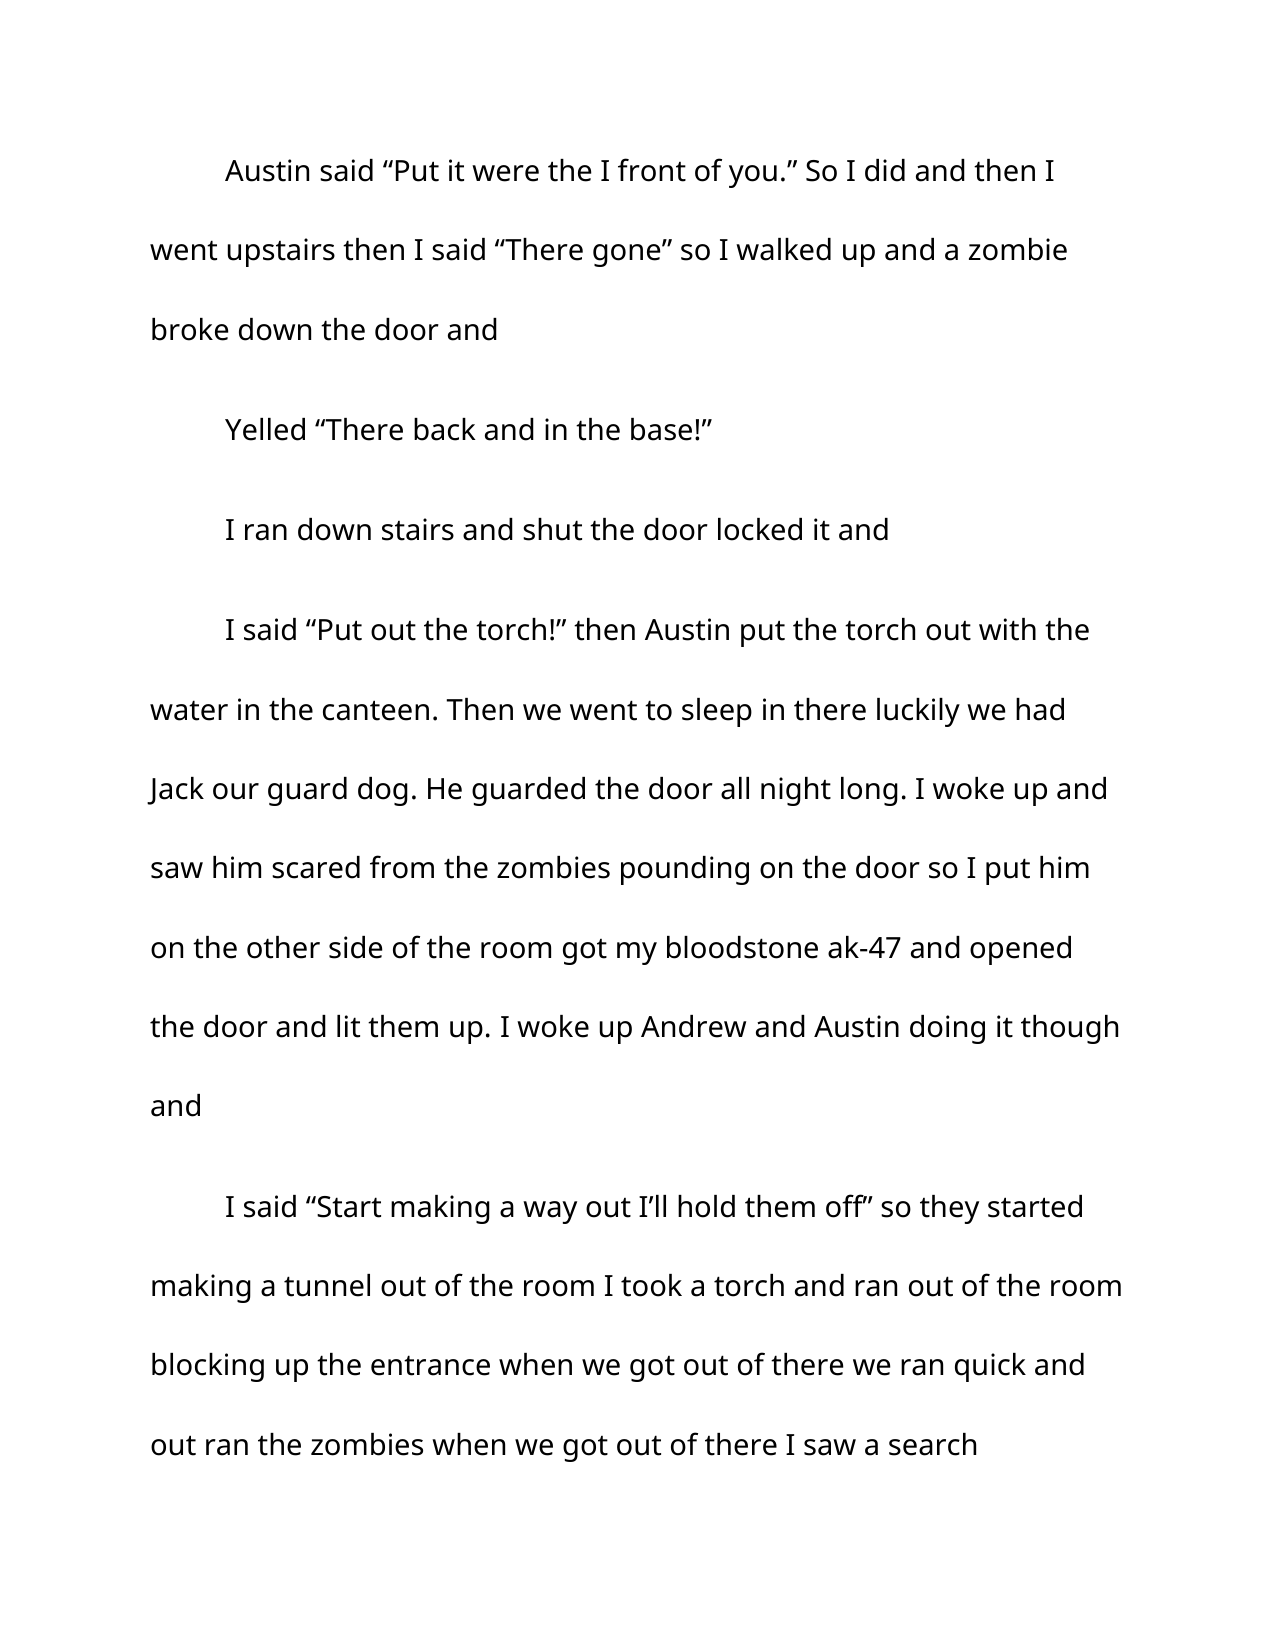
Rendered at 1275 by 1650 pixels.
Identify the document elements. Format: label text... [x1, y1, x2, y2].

text Yelled “There back and in the base!” [150, 409, 1125, 449]
text I ran down stairs and shut the door locked it and [150, 509, 1125, 549]
text Austin said “Put it were the I front of you.” So I did and then I went upstairs then I said “There gone” so I walked up and a zombie broke down the door and [150, 150, 1125, 348]
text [150, 1186, 1125, 1464]
text I said “Put out the torch!” then Austin put the torch out with the water in the canteen. Then we went to sleep in there luckily we had Jack our guard dog. He guarded the door all night long. I woke up and saw him scared from the zombies pounding on the door so I put him on the other side of the room got my bloodstone ak-47 and opened the door and lit them up. I woke up Andrew and Austin doing it though and [150, 609, 1125, 1125]
